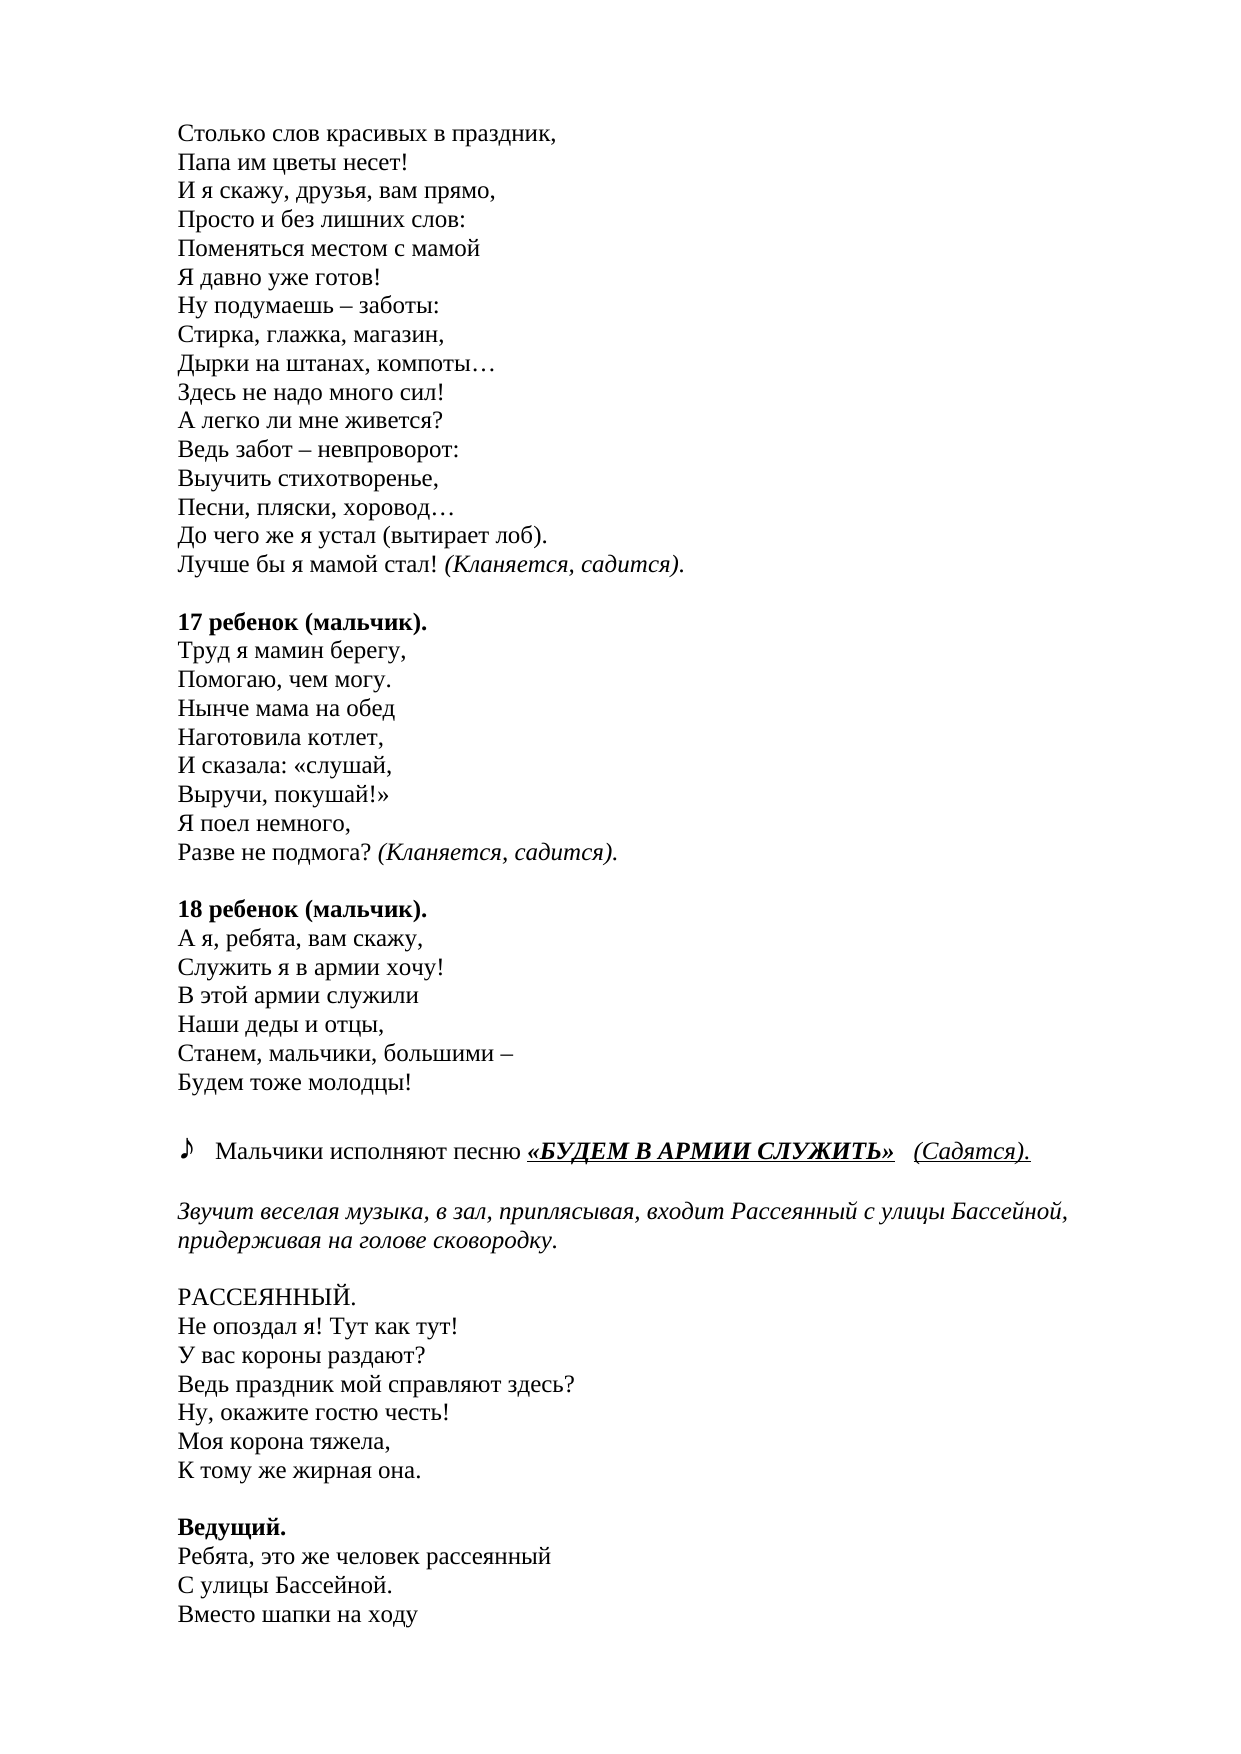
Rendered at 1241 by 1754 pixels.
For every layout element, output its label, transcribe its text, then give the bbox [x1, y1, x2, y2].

text Я давно уже готов! [177, 262, 1152, 291]
text Разве не подмога? (Кланяется, садится). [177, 837, 1152, 866]
text Наши деды и отцы, [177, 1009, 1152, 1038]
text Столько слов красивых в праздник, [177, 118, 1152, 147]
text Просто и без лишних слов: [177, 204, 1152, 233]
text Не опоздал я! Тут как тут! [177, 1311, 1152, 1340]
text С улицы Бассейной. [177, 1570, 1152, 1599]
text Ведущий. [177, 1512, 1152, 1541]
text Здесь не надо много сил! [177, 377, 1152, 406]
text Стирка, глажка, магазин, [177, 319, 1152, 348]
text Лучше бы я мамой стал! (Кланяется, садится). [177, 549, 1152, 578]
text Ведь праздник мой справляют здесь? [177, 1369, 1152, 1397]
text Дырки на штанах, компоты… [177, 348, 1152, 377]
text И сказала: «слушай, [177, 751, 1152, 779]
text Папа им цветы несет! [177, 147, 1152, 176]
text 18 ребенок (мальчик). [177, 894, 1152, 923]
text Ребята, это же человек рассеянный [177, 1541, 1152, 1570]
text И я скажу, друзья, вам прямо, [177, 176, 1152, 204]
text Моя корона тяжела, [177, 1426, 1152, 1455]
text 17 ребенок (мальчик). [177, 607, 1152, 636]
text ♪ Мальчики исполняют песню «БУДЕМ В АРМИИ СЛУЖИТЬ» (Садятся). [177, 1124, 1152, 1167]
text К тому же жирная она. [177, 1455, 1152, 1484]
text А я, ребята, вам скажу, [177, 923, 1152, 952]
text Ну, окажите гостю честь! [177, 1397, 1152, 1426]
text Звучит веселая музыка, в зал, приплясывая, входит Рассеянный с улицы Бассейной, придерживая на голове сковородку. [177, 1196, 1152, 1254]
text Станем, мальчики, большими – [177, 1038, 1152, 1067]
text Песни, пляски, хоровод… [177, 492, 1152, 521]
text Выручи, покушай!» [177, 779, 1152, 808]
text Я поел немного, [177, 808, 1152, 837]
text Ведь забот – невпроворот: [177, 434, 1152, 463]
text В этой армии служили [177, 981, 1152, 1009]
text Ну подумаешь – заботы: [177, 291, 1152, 319]
text У вас короны раздают? [177, 1340, 1152, 1369]
text Поменяться местом с мамой [177, 233, 1152, 262]
text РАССЕЯННЫЙ. [177, 1282, 1152, 1311]
text Вместо шапки на ходу [177, 1599, 1152, 1627]
text До чего же я устал (вытирает лоб). [177, 521, 1152, 549]
text Служить я в армии хочу! [177, 952, 1152, 981]
text Помогаю, чем могу. [177, 664, 1152, 693]
text Будем тоже молодцы! [177, 1067, 1152, 1096]
text Выучить стихотворенье, [177, 463, 1152, 492]
text А легко ли мне живется? [177, 406, 1152, 434]
text Труд я мамин берегу, [177, 636, 1152, 664]
text Нынче мама на обед [177, 693, 1152, 722]
text Наготовила котлет, [177, 722, 1152, 751]
